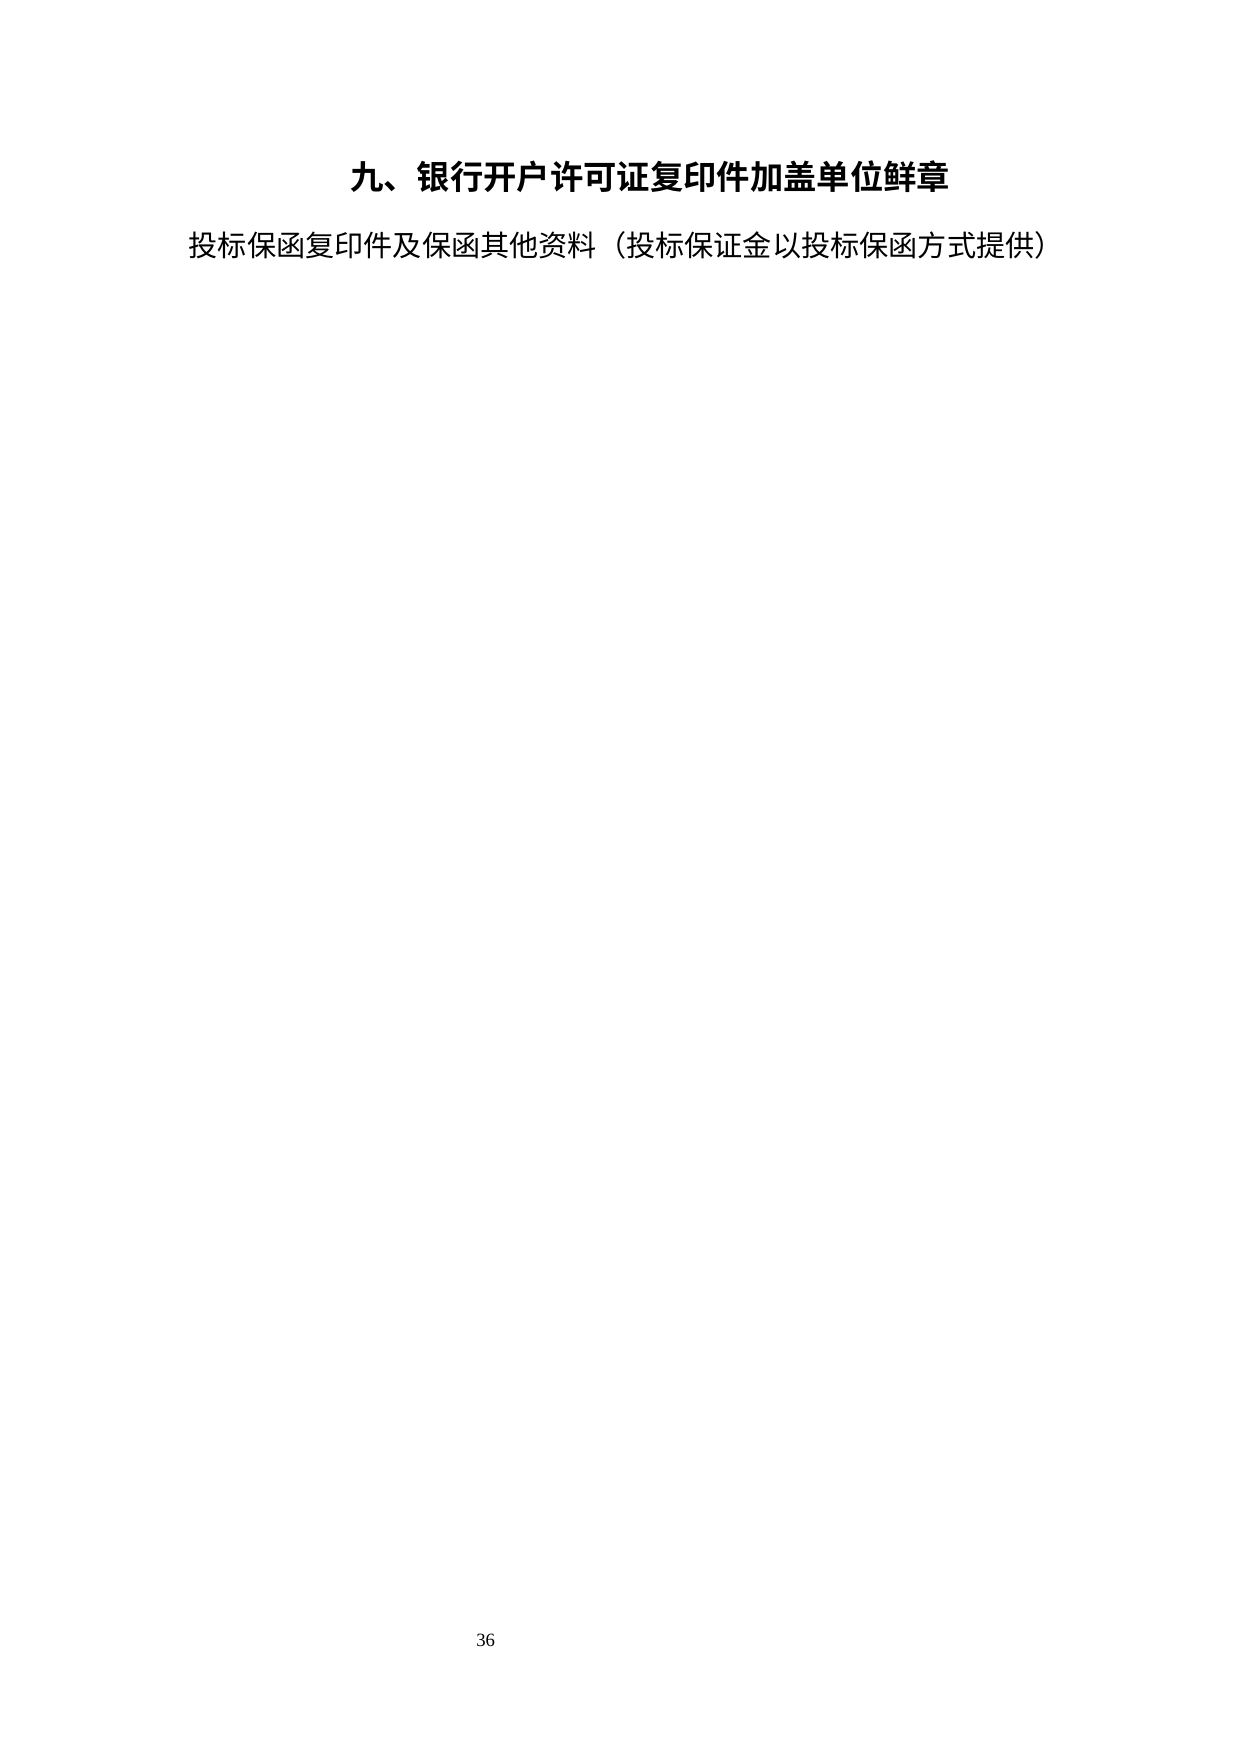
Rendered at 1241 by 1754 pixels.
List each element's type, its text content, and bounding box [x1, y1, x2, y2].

list 九、银行开户许可证复印件加盖单位鲜章 [148, 151, 1152, 199]
text 投标保函复印件及保函其他资料（投标保证金以投标保函方式提供） [148, 223, 1104, 265]
